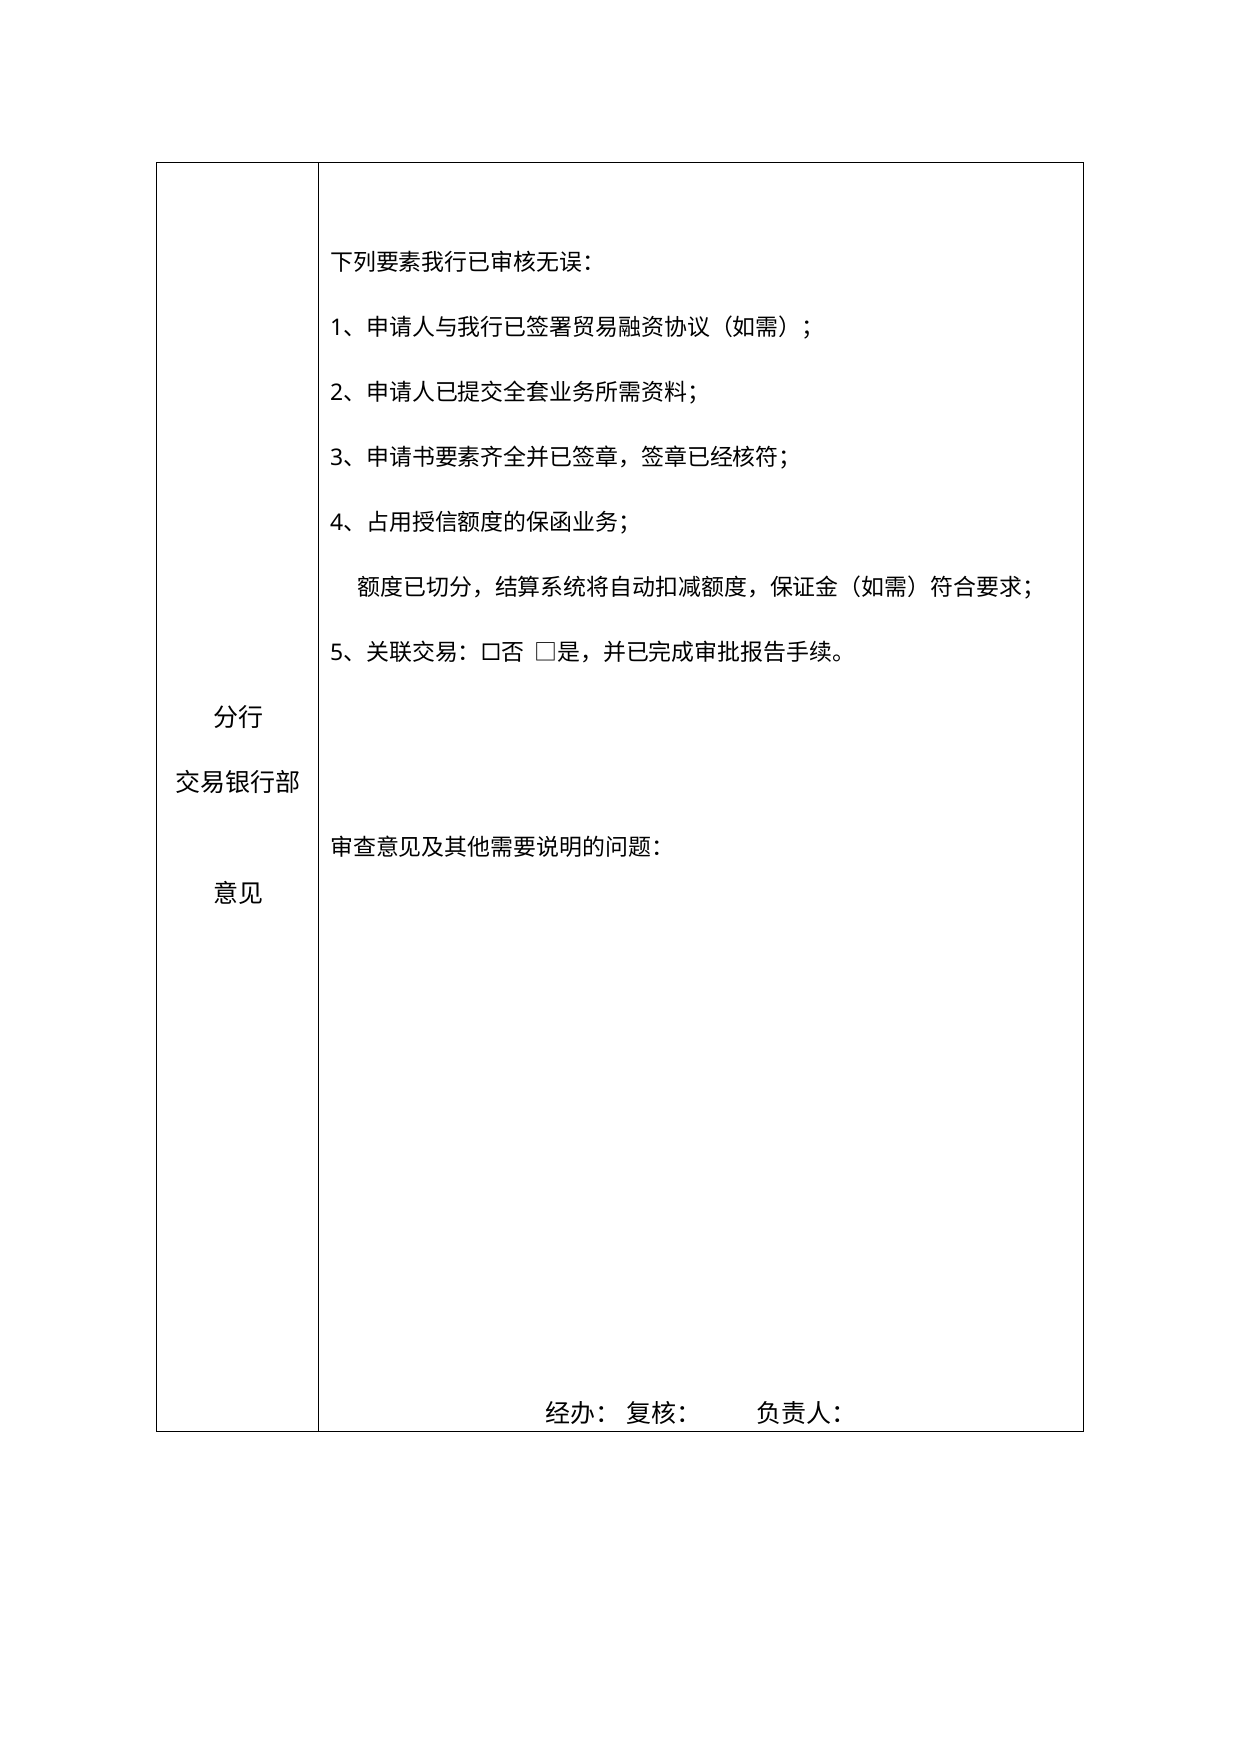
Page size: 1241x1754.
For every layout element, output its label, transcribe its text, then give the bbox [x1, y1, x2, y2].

table_cell 分行 交易银行部 意见 [157, 163, 318, 1431]
table_cell 下列要素我行已审核无误： 1、申请人与我行已签署贸易融资协议（如需）； 2、申请人已提交全套业务所需资料； 3、申请书要素齐全并已签章，签章已经核符； 4、占用授信额度的保函业务； 额度已切分，结算系统将自动扣减额度，保证金（如需）符合要求； 5、关联交易：否 □是，并已完成审批报告手续。 审查意见及其他需要说明的问题： 经办： 复核： 负责人： [319, 163, 1083, 1431]
